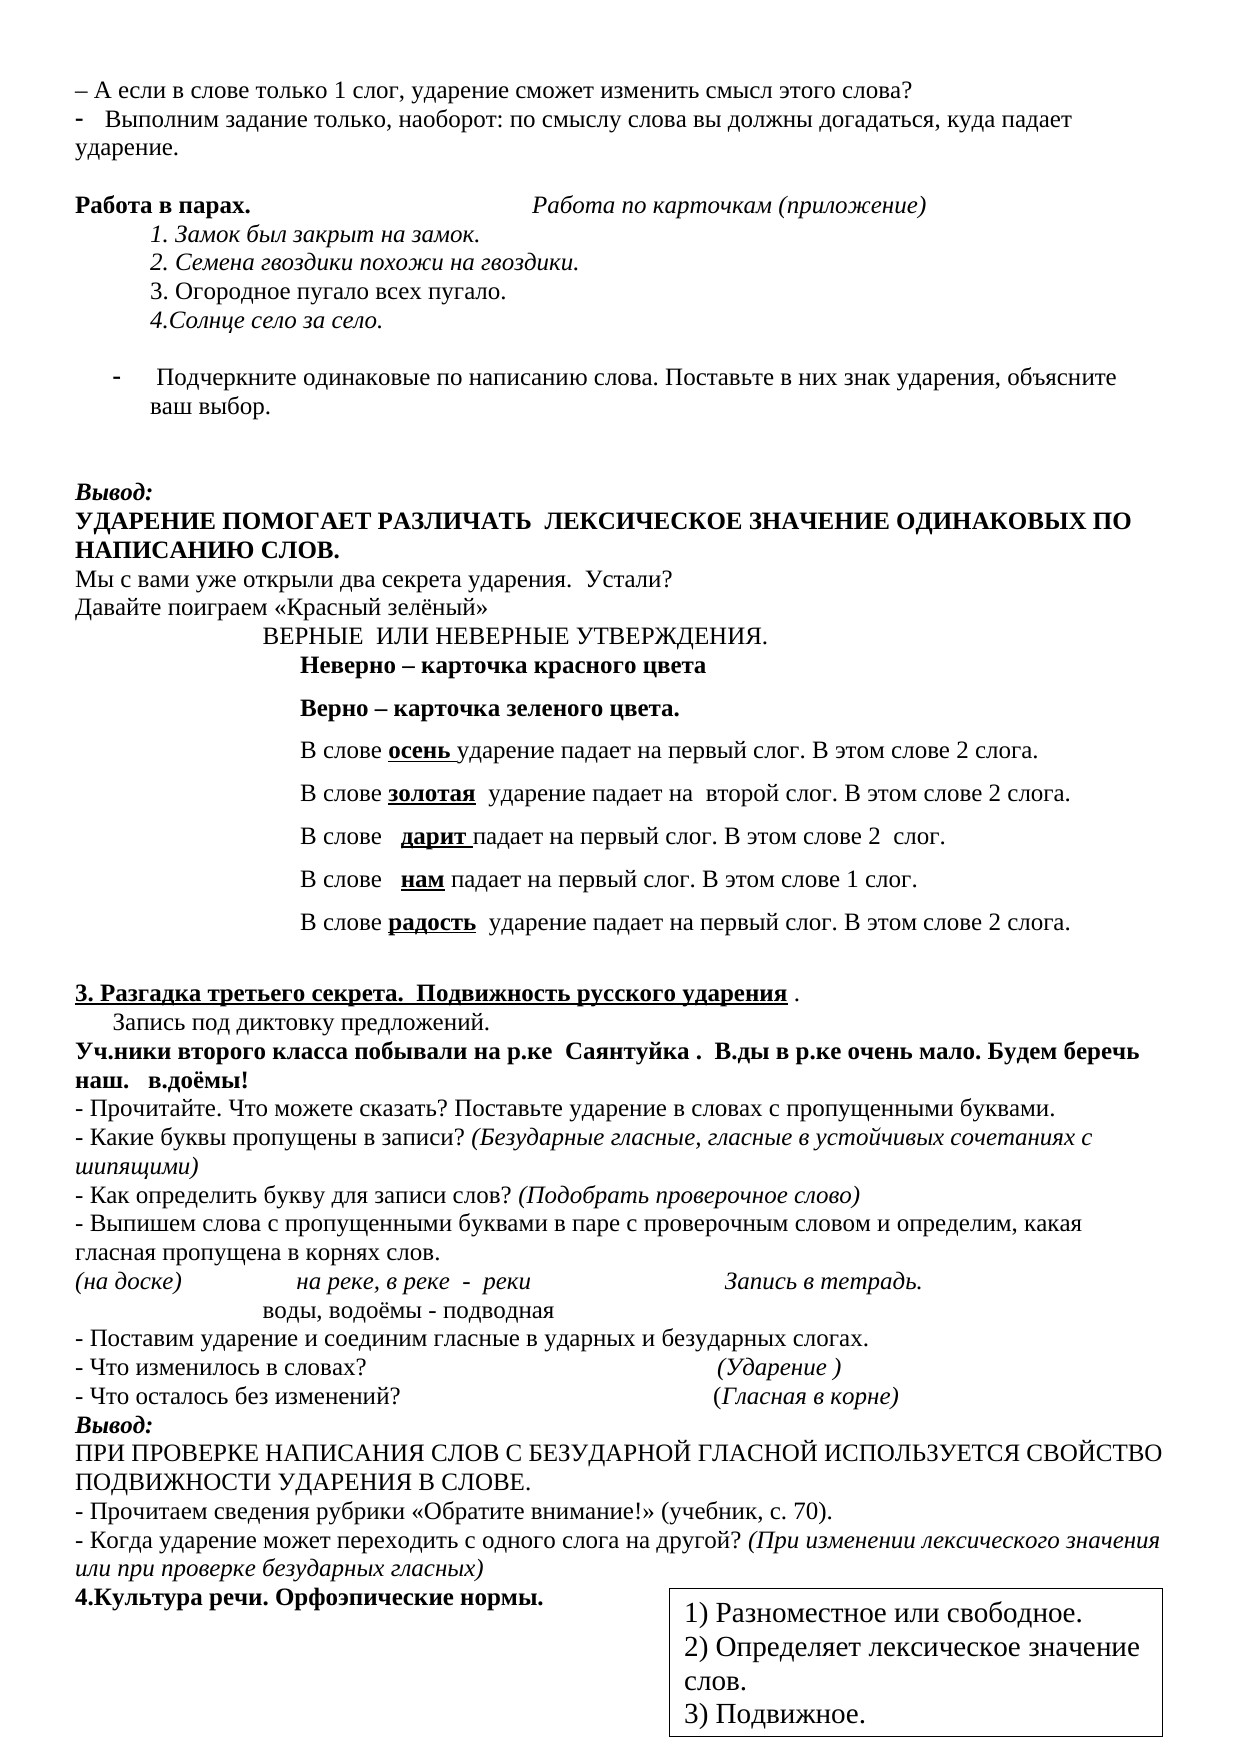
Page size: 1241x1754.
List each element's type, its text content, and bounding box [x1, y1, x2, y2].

text ВЕРНЫЕ ИЛИ НЕВЕРНЫЕ УТВЕРЖДЕНИЯ. [75, 621, 1165, 650]
text – А если в слове только 1 слог, ударение сможет изменить смысл этого слова? [75, 75, 1165, 104]
text - Выпишем слова с пропущенными буквами в паре с проверочным словом и определим, какая гласная пропущена в корнях слов. [75, 1208, 1165, 1266]
text В слове радость ударение падает на первый слог. В этом слове 2 слога. [300, 907, 1165, 936]
list Подчеркните одинаковые по написанию слова. Поставьте в них знак ударения, объясните ваш выбор. [112, 362, 1165, 420]
text - Что изменилось в словах? (Ударение ) [75, 1352, 1165, 1381]
text В слове дарит падает на первый слог. В этом слове 2 слог. [300, 821, 1165, 850]
text Верно – карточка зеленого цвета. [300, 693, 1165, 722]
text - Когда ударение может переходить с одного слога на другой? (При изменении лексического значения или при проверке безударных гласных) [75, 1525, 1165, 1582]
text - Прочитаем сведения рубрики «Обратите внимание!» (учебник, с. 70). [75, 1496, 1165, 1525]
text Запись под диктовку предложений. [75, 1007, 1165, 1036]
text Вывод: [75, 477, 1165, 506]
text воды, водоёмы - подводная [75, 1295, 1165, 1323]
text - Прочитайте. Что можете сказать? Поставьте ударение в словах с пропущенными буквами. [75, 1093, 1165, 1122]
text В слове осень ударение падает на первый слог. В этом слове 2 слога. [300, 736, 1165, 764]
text Мы с вами уже открыли два секрета ударения. Устали? [75, 564, 1165, 592]
text - Как определить букву для записи слов? (Подобрать проверочное слово) [75, 1180, 1165, 1208]
text 4.Солнце село за село. [150, 305, 1165, 334]
text (на доске) на реке, в реке - реки Запись в тетрадь. [75, 1266, 1165, 1295]
list Выполним задание только, наоборот: по смыслу слова вы должны догадаться, куда падает ударение. [75, 104, 1165, 161]
text Вывод: [75, 1410, 1165, 1438]
text 4.Культура речи. Орфоэпические нормы. [75, 1582, 1165, 1611]
text УДАРЕНИЕ ПОМОГАЕТ РАЗЛИЧАТЬ ЛЕКСИЧЕСКОЕ ЗНАЧЕНИЕ ОДИНАКОВЫХ ПО НАПИСАНИЮ СЛОВ. [75, 506, 1165, 564]
text Давайте поиграем «Красный зелёный» [75, 592, 1165, 621]
text Работа в парах. Работа по карточкам (приложение) [75, 190, 1165, 219]
text - Какие буквы пропущены в записи? (Безударные гласные, гласные в устойчивых сочетаниях с шипящими) [75, 1122, 1165, 1180]
text 3. Огородное пугало всех пугало. [150, 276, 1165, 305]
text ПРИ ПРОВЕРКЕ НАПИСАНИЯ СЛОВ С БЕЗУДАРНОЙ ГЛАСНОЙ ИСПОЛЬЗУЕТСЯ СВОЙСТВО ПОДВИЖНОСТИ УДАРЕНИЯ В СЛОВЕ. [75, 1438, 1165, 1496]
text В слове золотая ударение падает на второй слог. В этом слове 2 слога. [300, 778, 1165, 807]
text - Что осталось без изменений? (Гласная в корне) [75, 1381, 1165, 1410]
text Уч.ники второго класса побывали на р.ке Саянтуйка . В.ды в р.ке очень мало. Будем беречь наш. в.доёмы! [75, 1036, 1165, 1093]
text 1. Замок был закрыт на замок. [150, 219, 1165, 247]
text Неверно – карточка красного цвета [300, 650, 1165, 679]
text В слове нам падает на первый слог. В этом слове 1 слог. [300, 864, 1165, 893]
text 2. Семена гвоздики похожи на гвоздики. [150, 247, 1165, 276]
text 3. Разгадка третьего секрета. Подвижность русского ударения . [75, 978, 1165, 1007]
text - Поставим ударение и соединим гласные в ударных и безударных слогах. [75, 1323, 1165, 1352]
